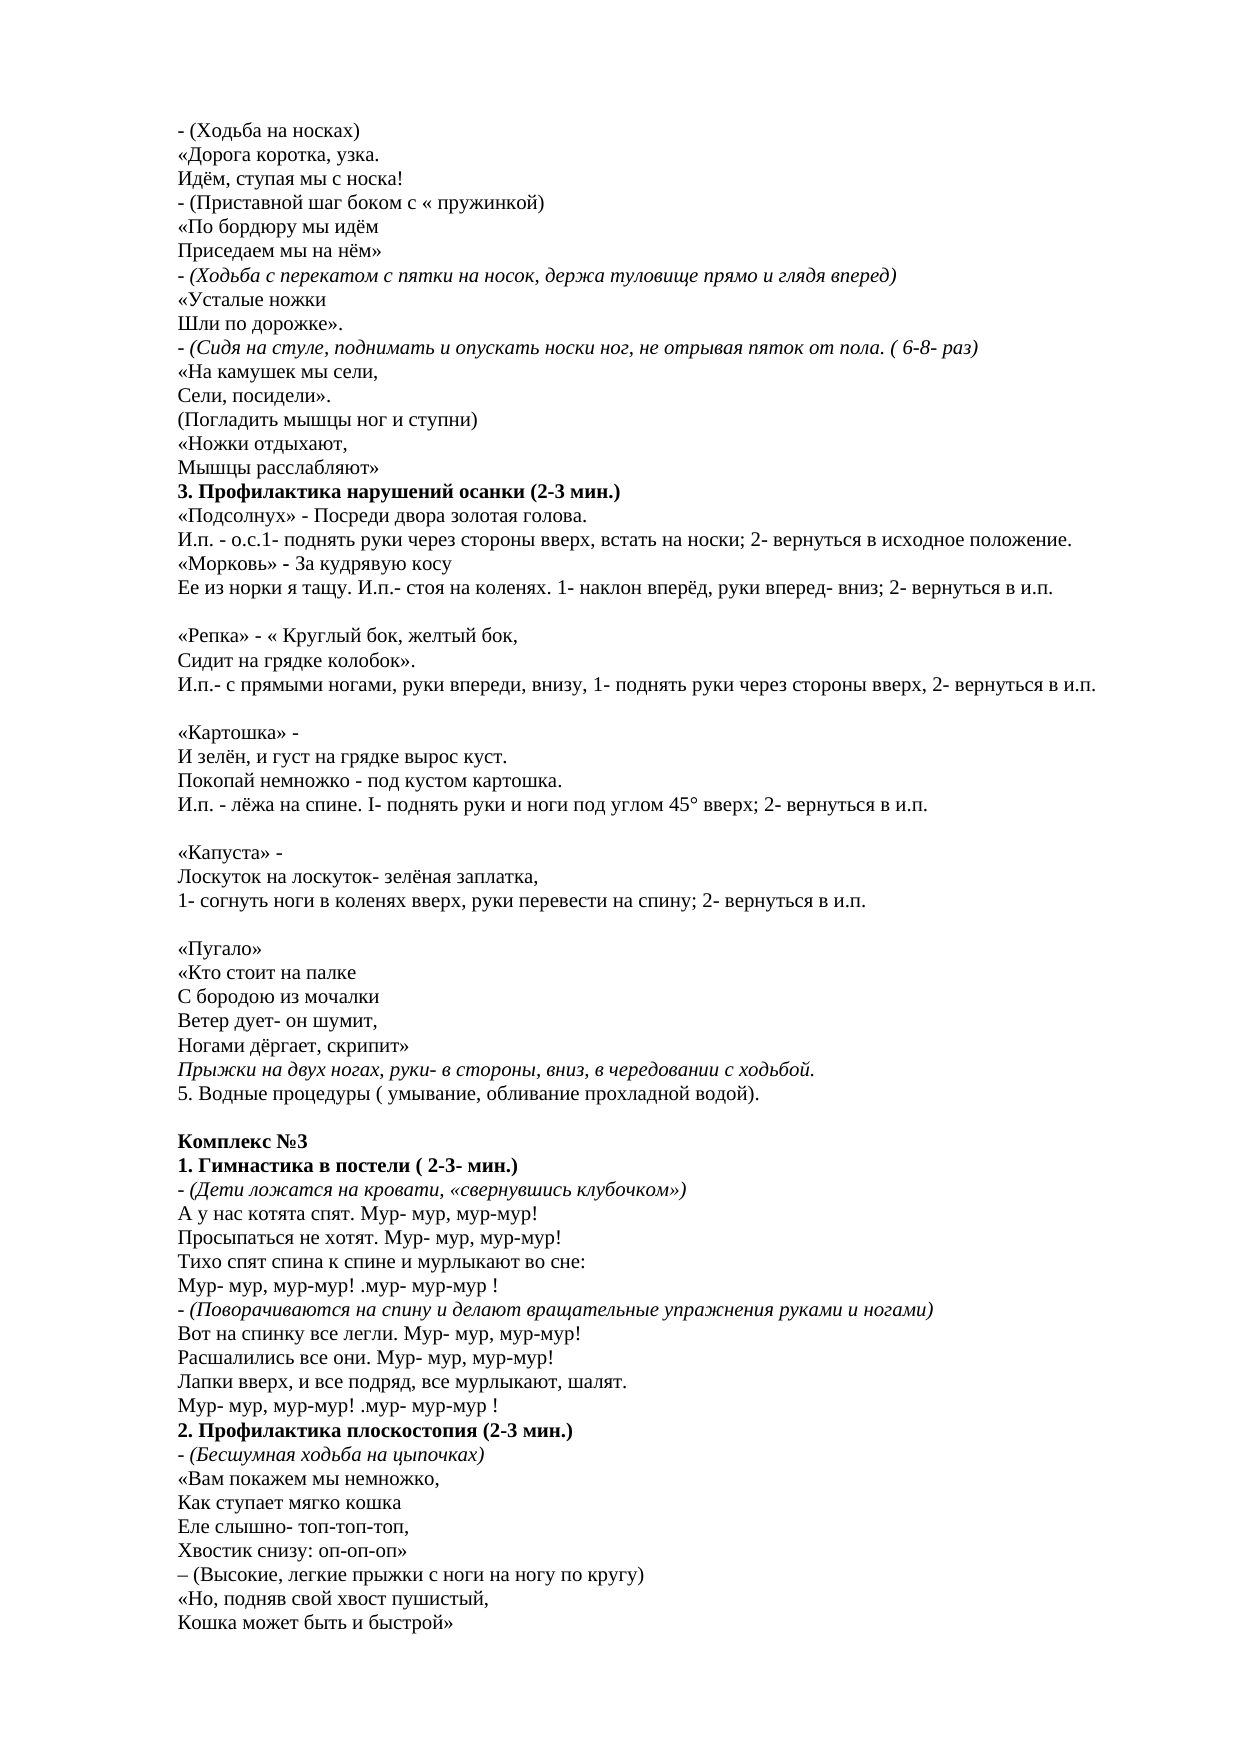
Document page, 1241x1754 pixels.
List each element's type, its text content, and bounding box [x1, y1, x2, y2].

text И.п. - о.с.1- поднять руки через стороны вверх, встать на носки; 2- вернуться в исходное положение. [177, 527, 1152, 551]
text Комплекс №3 [177, 1129, 1152, 1153]
text «Пугало» [177, 936, 1152, 960]
text «Репка» - « Круглый бок, желтый бок, [177, 623, 1152, 647]
text Вот на спинку все легли. Мур- мур, мур-мур! [177, 1321, 1152, 1345]
text Ее из норки я тащу. И.п.- стоя на коленях. 1- наклон вперёд, руки вперед- вниз; 2- вернуться в и.п. [177, 575, 1152, 599]
text 2. Профилактика плоскостопия (2-3 мин.) [177, 1417, 1152, 1442]
text – (Высокие, легкие прыжки с ноги на ногу по кругу) [177, 1562, 1152, 1586]
text «Усталые ножки [177, 287, 1152, 311]
text Еле слышно- топ-топ-топ, [177, 1514, 1152, 1538]
text «Ножки отдыхают, [177, 431, 1152, 455]
text Сидит на грядке колобок». [177, 647, 1152, 672]
text «Капуста» - [177, 840, 1152, 864]
text Приседаем мы на нём» [177, 238, 1152, 262]
text 3. Профилактика нарушений осанки (2-3 мин.) [177, 479, 1152, 503]
text - (Дети ложатся на кровати, «свернувшись клубочком») [177, 1177, 1152, 1201]
text И зелён, и густ на грядке вырос куст. [177, 744, 1152, 768]
text «По бордюру мы идём [177, 214, 1152, 238]
text Ногами дёргает, скрипит» [177, 1032, 1152, 1057]
text Идём, ступая мы с носка! [177, 166, 1152, 190]
text - (Ходьба с перекатом с пятки на носок, держа туловище прямо и глядя вперед) [177, 262, 1152, 287]
text «Кто стоит на палке [177, 960, 1152, 984]
text «Морковь» - За кудрявую косу [177, 551, 1152, 575]
text А у нас котята спят. Мур- мур, мур-мур! [177, 1201, 1152, 1225]
text «Вам покажем мы немножко, [177, 1466, 1152, 1490]
text - (Поворачиваются на спину и делают вращательные упражнения руками и ногами) [177, 1297, 1152, 1321]
text Мур- мур, мур-мур! .мур- мур-мур ! [177, 1393, 1152, 1417]
text - (Бесшумная ходьба на цыпочках) [177, 1442, 1152, 1466]
text «Картошка» - [177, 720, 1152, 744]
text - (Приставной шаг боком с « пружинкой) [177, 190, 1152, 214]
text 5. Водные процедуры ( умывание, обливание прохладной водой). [177, 1081, 1152, 1105]
text Лапки вверх, и все подряд, все мурлыкают, шалят. [177, 1369, 1152, 1393]
text Просыпаться не хотят. Мур- мур, мур-мур! [177, 1225, 1152, 1249]
text И.п.- с прямыми ногами, руки впереди, внизу, 1- поднять руки через стороны вверх, 2- вернуться в и.п. [177, 672, 1152, 696]
text Покопай немножко - под кустом картошка. [177, 768, 1152, 792]
text - (Сидя на стуле, поднимать и опускать носки ног, не отрывая пяток от пола. ( 6-8- раз) [177, 335, 1152, 359]
text Сели, посидели». [177, 383, 1152, 407]
text «Но, подняв свой хвост пушистый, [177, 1586, 1152, 1610]
text «Подсолнух» - Посреди двора золотая голова. [177, 503, 1152, 527]
text Шли по дорожке». [177, 311, 1152, 335]
text «На камушек мы сели, [177, 359, 1152, 383]
text «Дорога коротка, узка. [177, 142, 1152, 166]
text И.п. - лёжа на спине. I- поднять руки и ноги под углом 45° вверх; 2- вернуться в и.п. [177, 792, 1152, 816]
text Как ступает мягко кошка [177, 1490, 1152, 1514]
text - (Ходьба на носках) [177, 118, 1152, 142]
text Лоскуток на лоскуток- зелёная заплатка, [177, 864, 1152, 888]
text 1- согнуть ноги в коленях вверх, руки перевести на спину; 2- вернуться в и.п. [177, 888, 1152, 912]
text Мур- мур, мур-мур! .мур- мур-мур ! [177, 1273, 1152, 1297]
text Ветер дует- он шумит, [177, 1008, 1152, 1032]
text Мышцы расслабляют» [177, 455, 1152, 479]
text С бородою из мочалки [177, 984, 1152, 1008]
text Прыжки на двух ногах, руки- в стороны, вниз, в чередовании с ходьбой. [177, 1057, 1152, 1081]
text Кошка может быть и быстрой» [177, 1610, 1152, 1634]
text Тихо спят спина к спине и мурлыкают во сне: [177, 1249, 1152, 1273]
text Хвостик снизу: оп-оп-оп» [177, 1538, 1152, 1562]
text 1. Гимнастика в постели ( 2-3- мин.) [177, 1153, 1152, 1177]
text Расшалились все они. Мур- мур, мур-мур! [177, 1345, 1152, 1369]
text (Погладить мышцы ног и ступни) [177, 407, 1152, 431]
